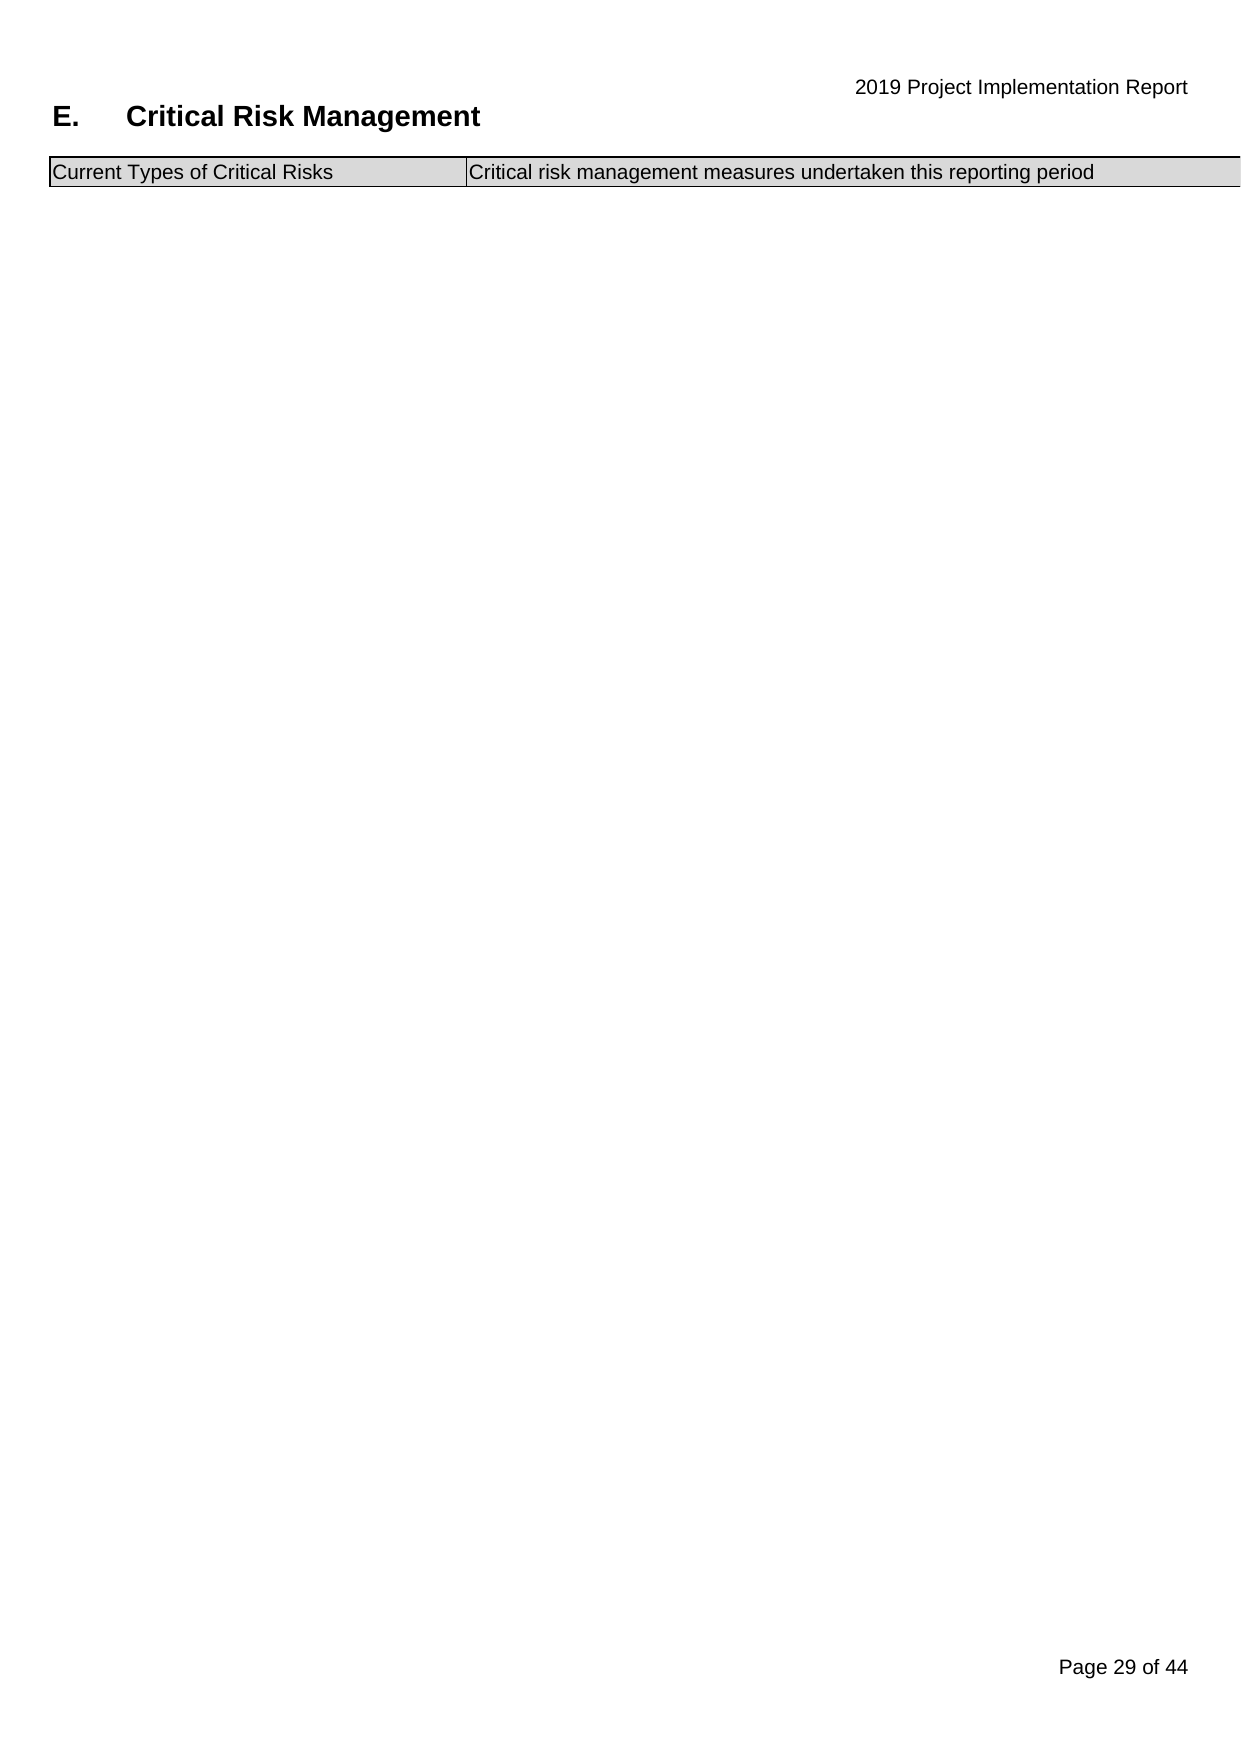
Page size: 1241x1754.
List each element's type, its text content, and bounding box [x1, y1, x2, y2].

table_header Current Types of Critical Risks [51, 158, 466, 186]
table_header Critical risk management measures undertaken this reporting period [467, 158, 1240, 186]
subtitle Critical Risk Management [52, 99, 1188, 132]
